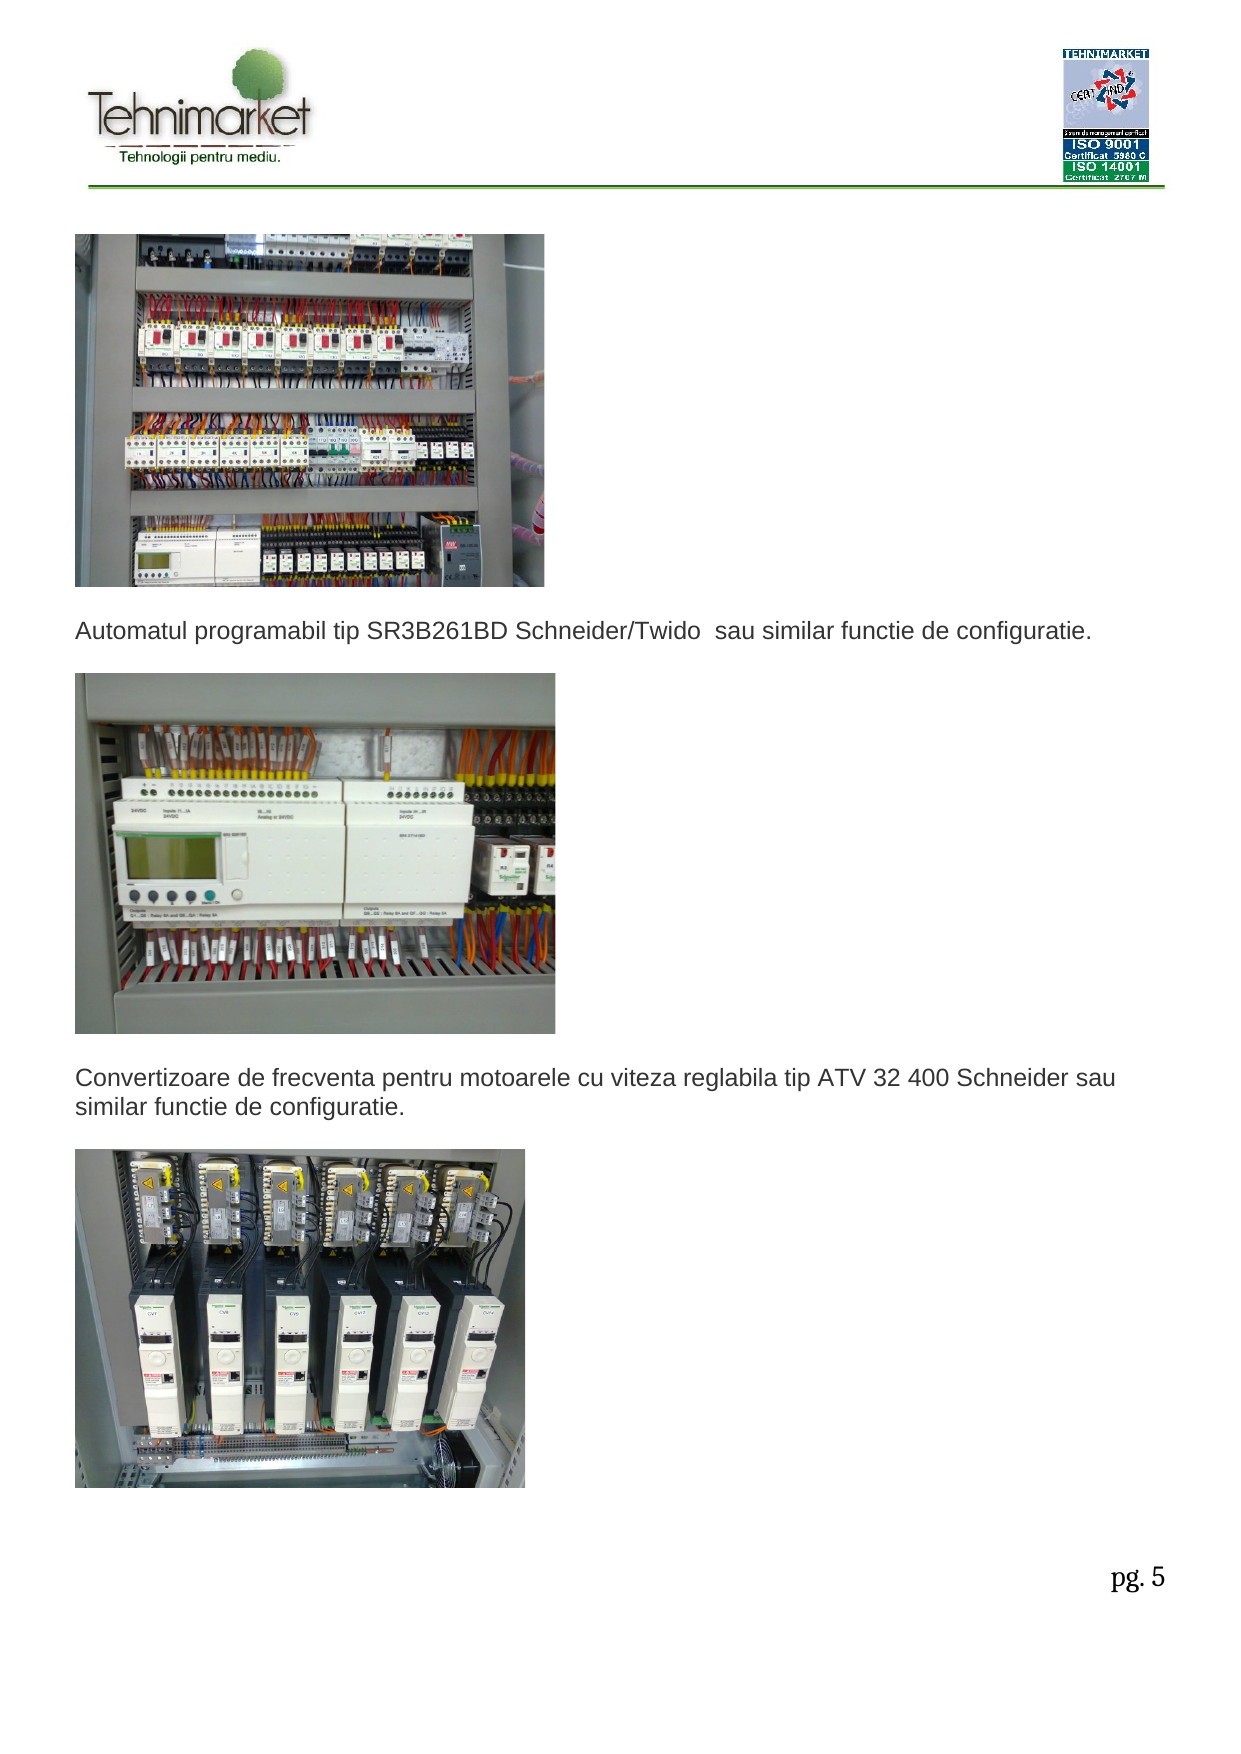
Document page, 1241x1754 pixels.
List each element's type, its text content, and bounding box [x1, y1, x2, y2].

picture [75, 673, 556, 1034]
text Convertizoare de frecventa pentru motoarele cu viteza reglabila tip ATV 32 400 Schneider sau similar functie de configuratie. [75, 1063, 1165, 1121]
picture [75, 1149, 525, 1488]
picture [79, 40, 1171, 197]
text Automatul programabil tip SR3B261BD Schneider/Twido sau similar functie de configuratie. [75, 616, 1165, 644]
picture [75, 234, 545, 587]
